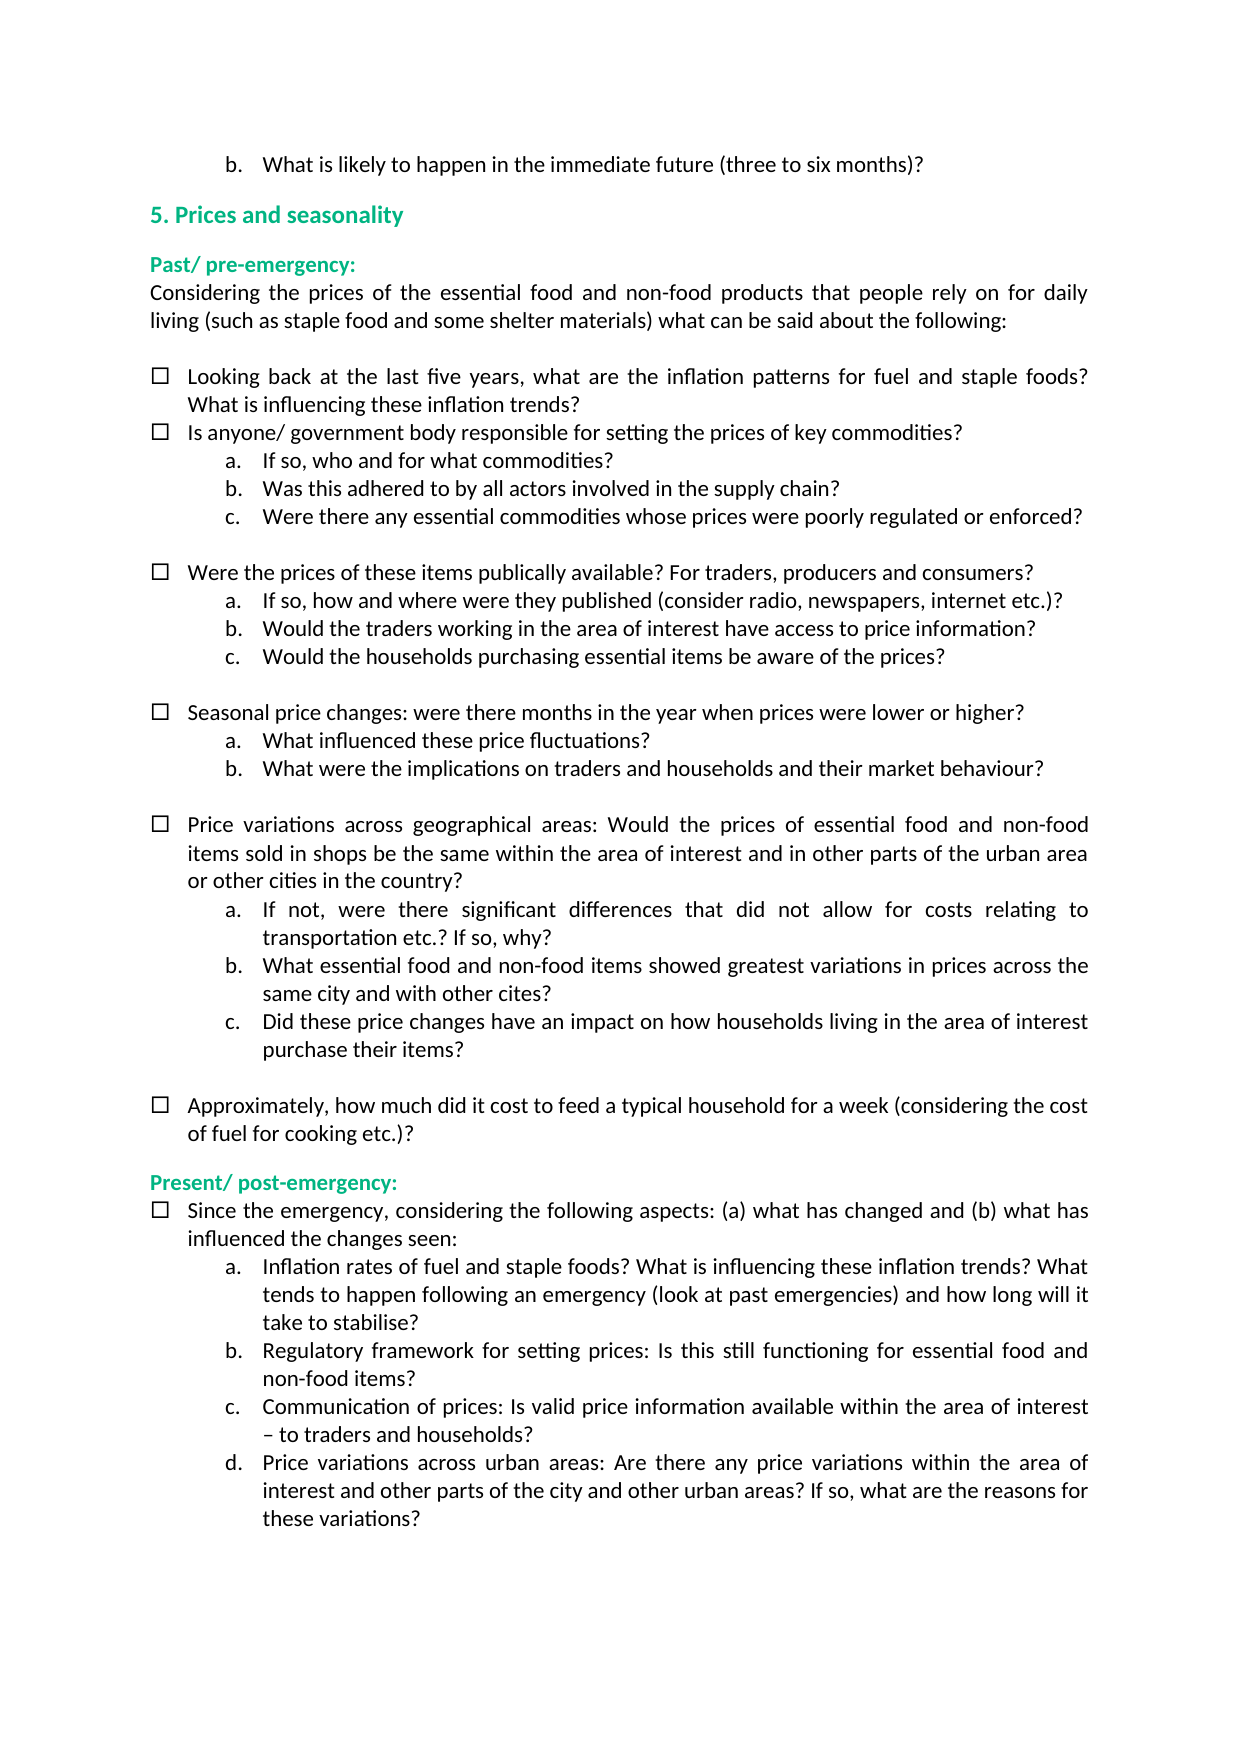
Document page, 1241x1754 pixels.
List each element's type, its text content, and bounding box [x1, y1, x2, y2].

list Since the emergency, considering the following aspects: (a) what has changed and (b) what has influenced the changes seen: [150, 1196, 1090, 1252]
subtitle Past/ pre-emergency: [150, 250, 1090, 278]
list Were the prices of these items publically available? For traders, producers and consumers? [150, 558, 1090, 586]
list Communication of prices: Is valid price information available within the area of interest – to traders and households? [225, 1392, 1090, 1448]
list Price variations across urban areas: Are there any price variations within the area of interest and other parts of the city and other urban areas? If so, what are the reasons for these variations? [225, 1448, 1090, 1532]
list Regulatory framework for setting prices: Is this still functioning for essential food and non-food items? [225, 1336, 1090, 1392]
list Did these price changes have an impact on how households living in the area of interest purchase their items? [225, 1007, 1090, 1063]
list Inflation rates of fuel and staple foods? What is influencing these inflation trends? What tends to happen following an emergency (look at past emergencies) and how long will it take to stabilise? [225, 1252, 1090, 1336]
list Approximately, how much did it cost to feed a typical household for a week (considering the cost of fuel for cooking etc.)? [150, 1091, 1090, 1147]
list Price variations across geographical areas: Would the prices of essential food and non-food items sold in shops be the same within the area of interest and in other parts of the urban area or other cities in the country? [150, 811, 1090, 895]
list What were the implications on traders and households and their market behaviour? [225, 754, 1090, 783]
list Is anyone/ government body responsible for setting the prices of key commodities? [150, 418, 1090, 446]
list Would the households purchasing essential items be aware of the prices? [225, 642, 1090, 671]
list If so, how and where were they published (consider radio, newspapers, internet etc.)? [225, 586, 1090, 614]
list Seasonal price changes: were there months in the year when prices were lower or higher? [150, 698, 1090, 727]
subtitle 5. Prices and seasonality [150, 199, 1090, 229]
list Was this adhered to by all actors involved in the supply chain? [225, 474, 1090, 502]
list What essential food and non-food items showed greatest variations in prices across the same city and with other cites? [225, 951, 1090, 1007]
list Were there any essential commodities whose prices were poorly regulated or enforced? [225, 502, 1090, 530]
text Considering the prices of the essential food and non-food products that people rely on for daily living (such as staple food and some shelter materials) what can be said about the following: [150, 278, 1090, 334]
subtitle Present/ post-emergency: [150, 1168, 1090, 1196]
list Would the traders working in the area of interest have access to price information? [225, 614, 1090, 642]
list What is likely to happen in the immediate future (three to six months)? [225, 150, 1090, 178]
list What influenced these price fluctuations? [225, 727, 1090, 754]
list If not, were there significant differences that did not allow for costs relating to transportation etc.? If so, why? [225, 895, 1090, 951]
list Looking back at the last five years, what are the inflation patterns for fuel and staple foods? What is influencing these inflation trends? [150, 362, 1090, 418]
list If so, who and for what commodities? [225, 446, 1090, 474]
